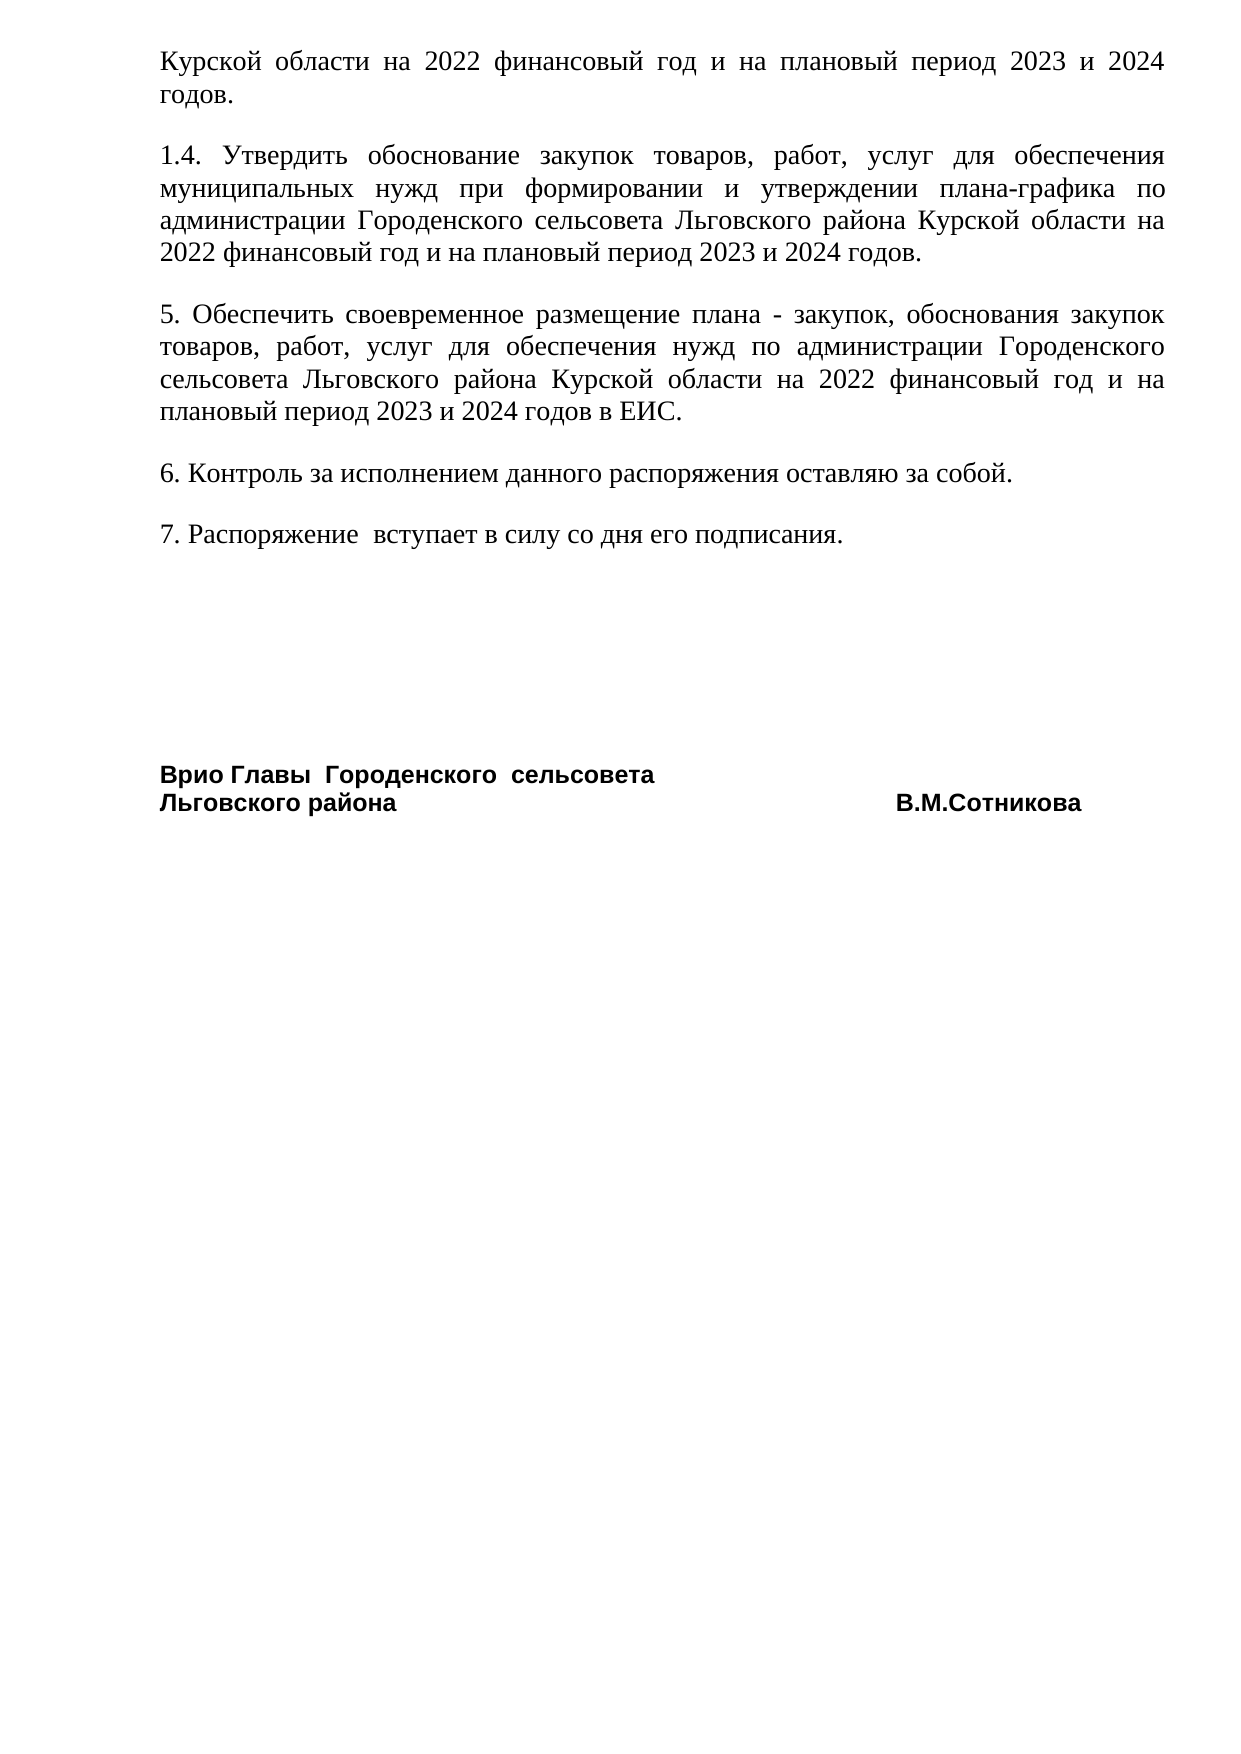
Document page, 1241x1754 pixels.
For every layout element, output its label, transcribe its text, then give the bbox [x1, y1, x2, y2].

text 1.4. Утвердить обоснование закупок товаров, работ, услуг для обеспечения муниципальных нужд при формировании и утверждении плана-графика по администрации Городенского сельсовета Льговского района Курской области на 2022 финансовый год и на плановый период 2023 и 2024 годов. [159, 138, 1167, 268]
text 5. Обеспечить своевременное размещение плана - закупок, обоснования закупок товаров, работ, услуг для обеспечения нужд по администрации Городенского сельсовета Льговского района Курской области на 2022 финансовый год и на плановый период 2023 и 2024 годов в ЕИС. [159, 297, 1167, 427]
text 6. Контроль за исполнением данного распоряжения оставляю за собой. [159, 456, 1167, 488]
text Льговского района В.М.Сотникова [159, 788, 1167, 817]
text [159, 44, 1167, 109]
text Врио Главы Городенского сельсовета [159, 759, 1167, 788]
text 7. Распоряжение вступает в силу со дня его подписания. [159, 517, 1167, 550]
